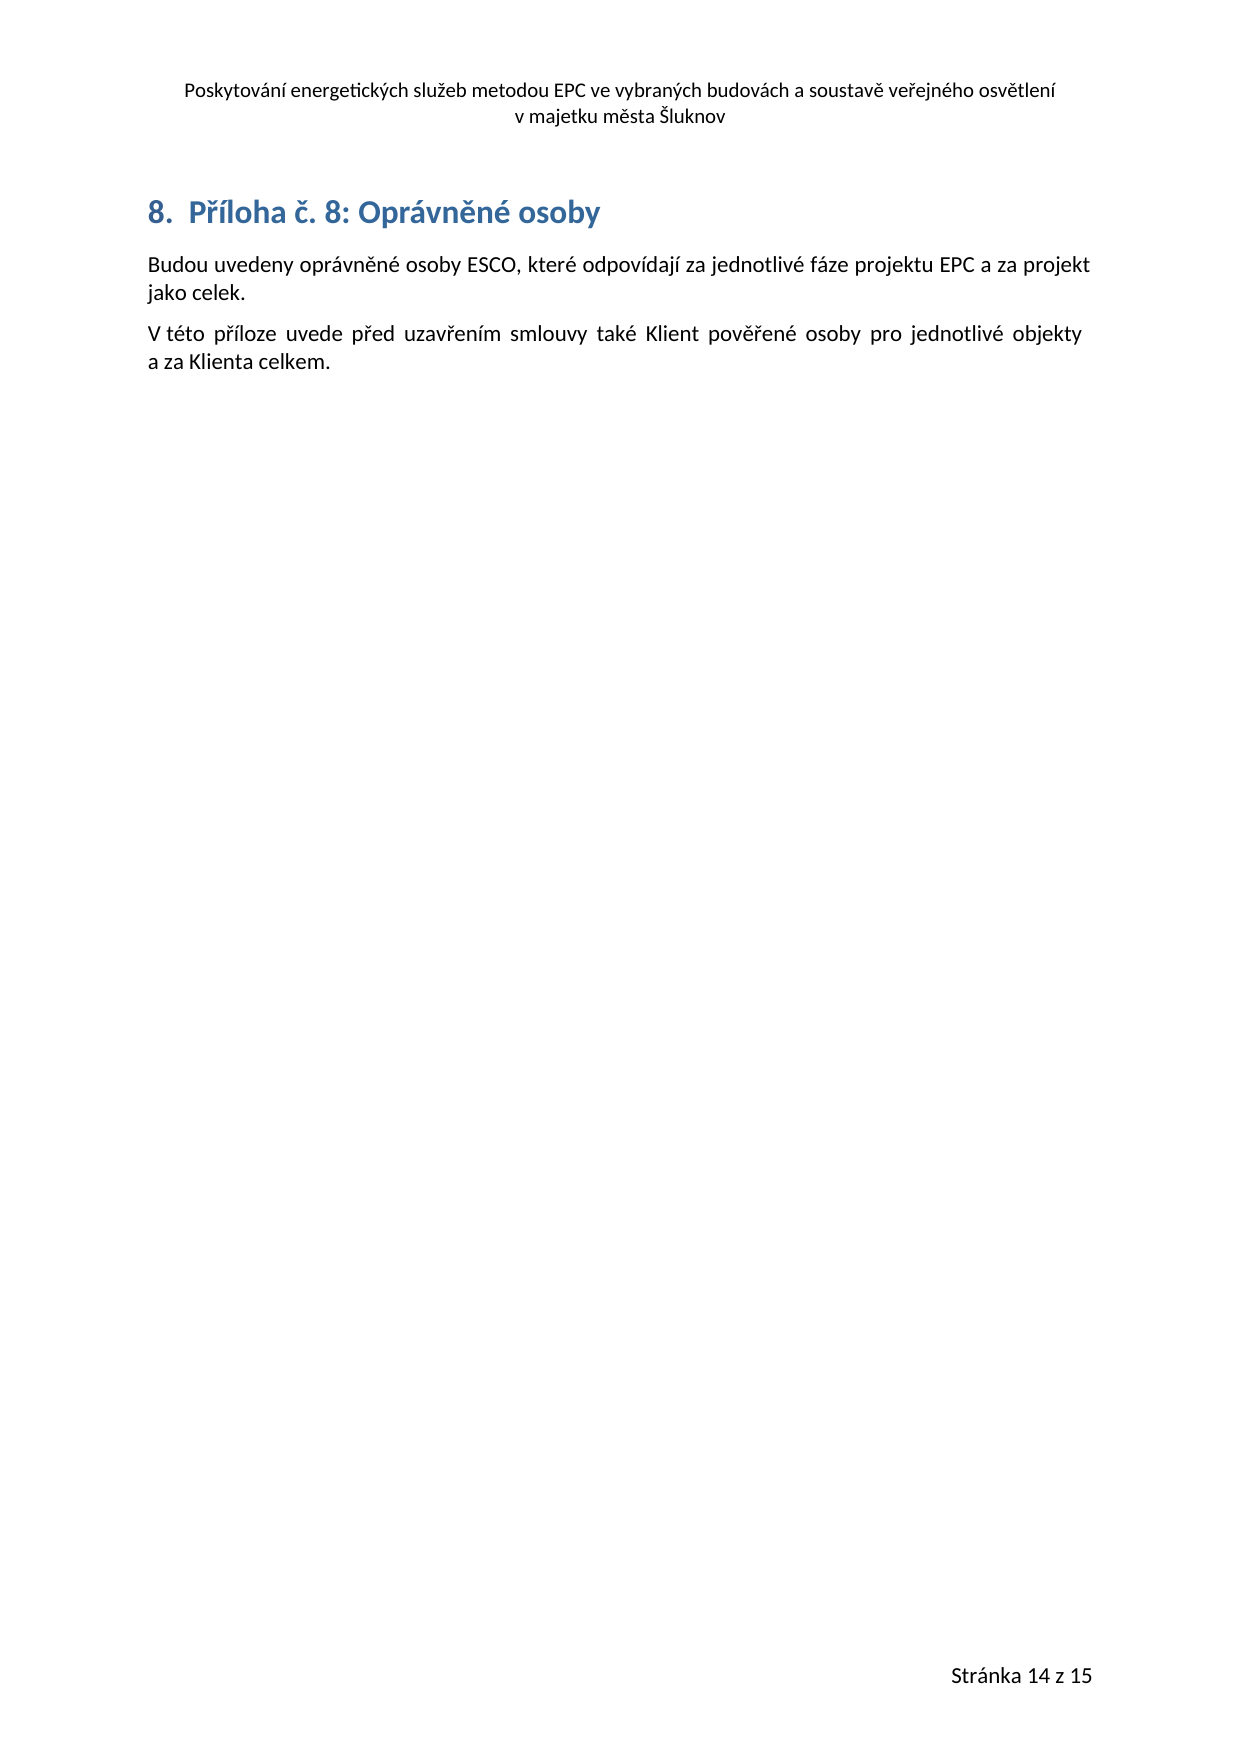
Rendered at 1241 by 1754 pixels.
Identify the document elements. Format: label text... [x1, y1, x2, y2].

subtitle Příloha č. 8: Oprávněné osoby [148, 191, 1092, 232]
text V této příloze uvede před uzavřením smlouvy také Klient pověřené osoby pro jednotlivé objekty a za Klienta celkem. [148, 319, 1092, 375]
text Budou uvedeny oprávněné osoby ESCO, které odpovídají za jednotlivé fáze projektu EPC a za projekt jako celek. [148, 251, 1092, 307]
